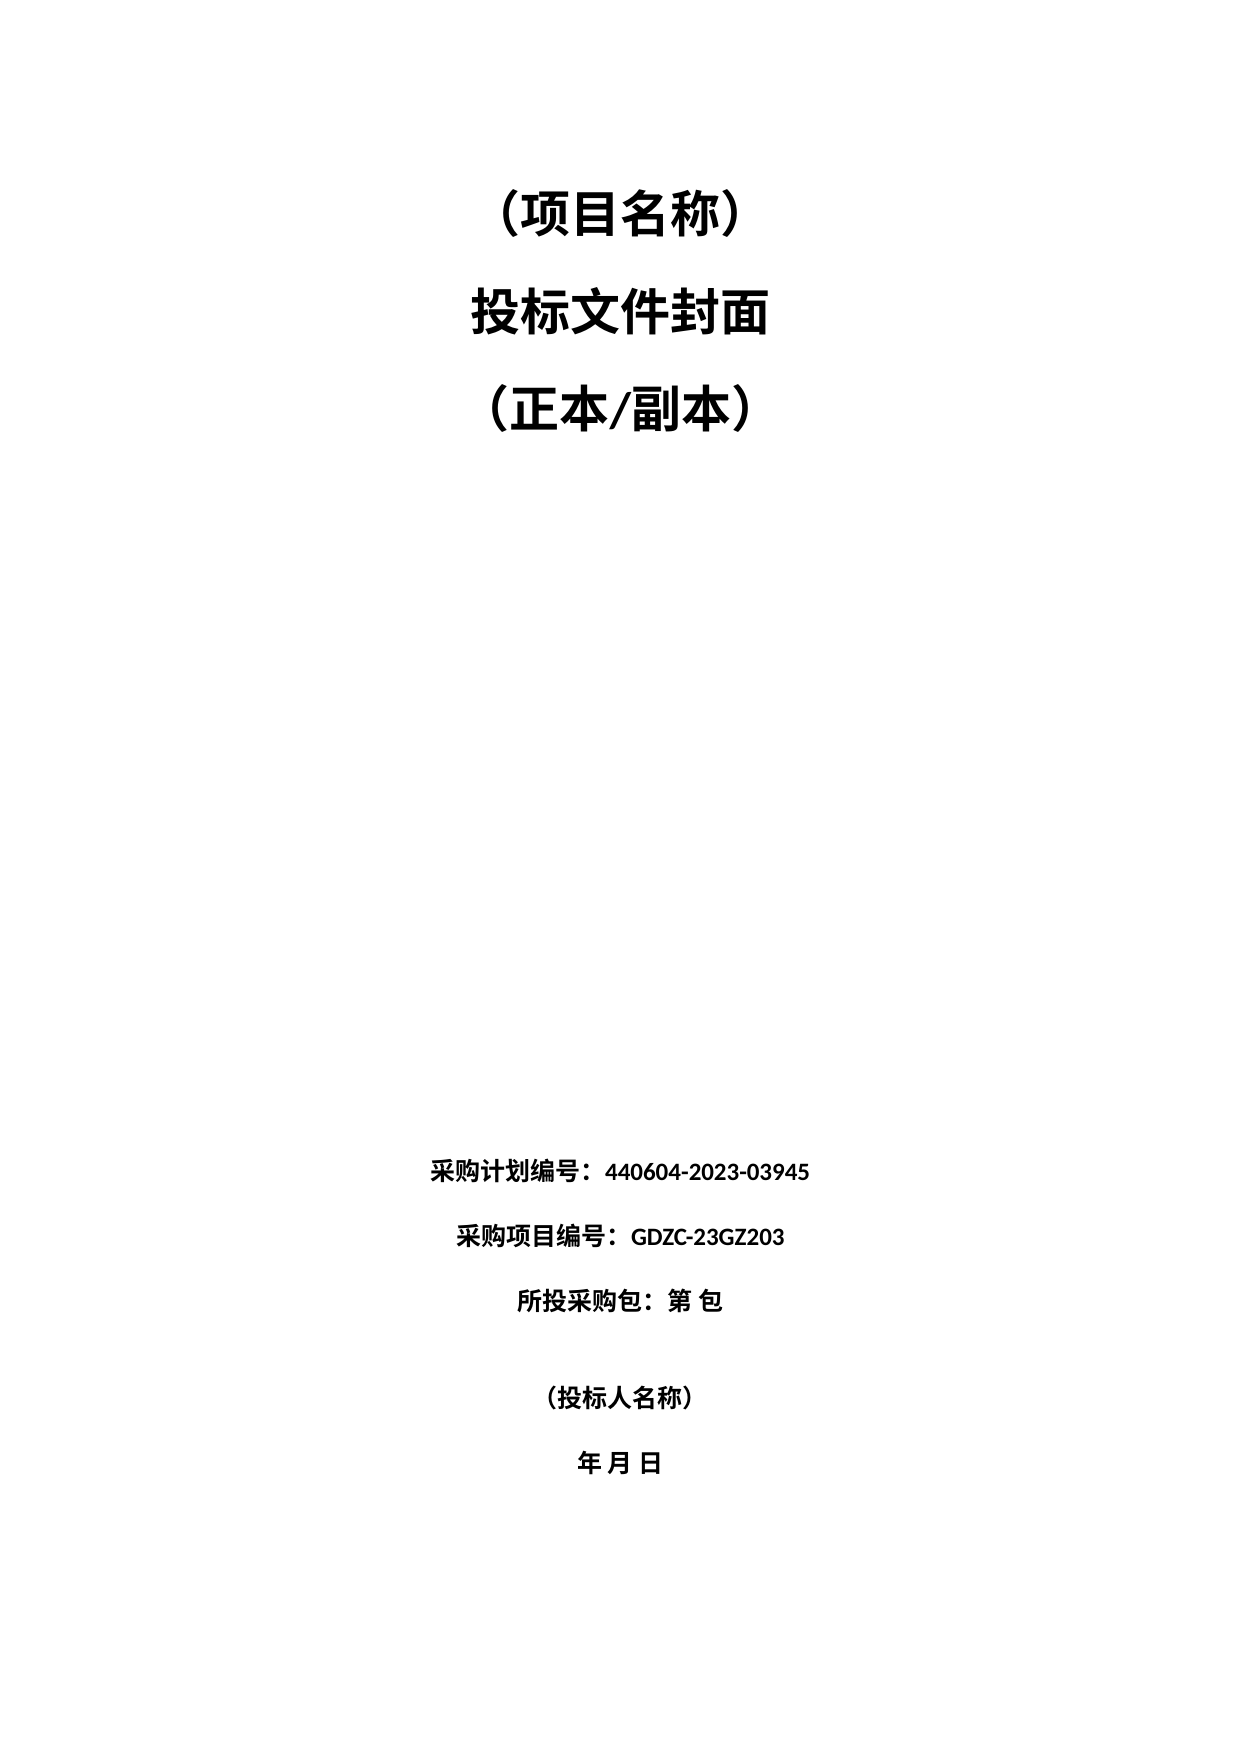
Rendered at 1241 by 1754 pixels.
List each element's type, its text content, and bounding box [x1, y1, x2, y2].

text 采购项目编号：GDZC-23GZ203 [187, 1202, 1053, 1267]
text 采购计划编号：440604-2023-03945 [187, 1137, 1053, 1202]
text （项目名称） [187, 162, 1053, 259]
text 年 月 日 [187, 1429, 1053, 1494]
text 投标文件封面 [187, 259, 1053, 357]
text （投标人名称） [187, 1364, 1053, 1429]
text （正本/副本） [187, 357, 1053, 1137]
text 所投采购包：第 包 [187, 1267, 1053, 1332]
